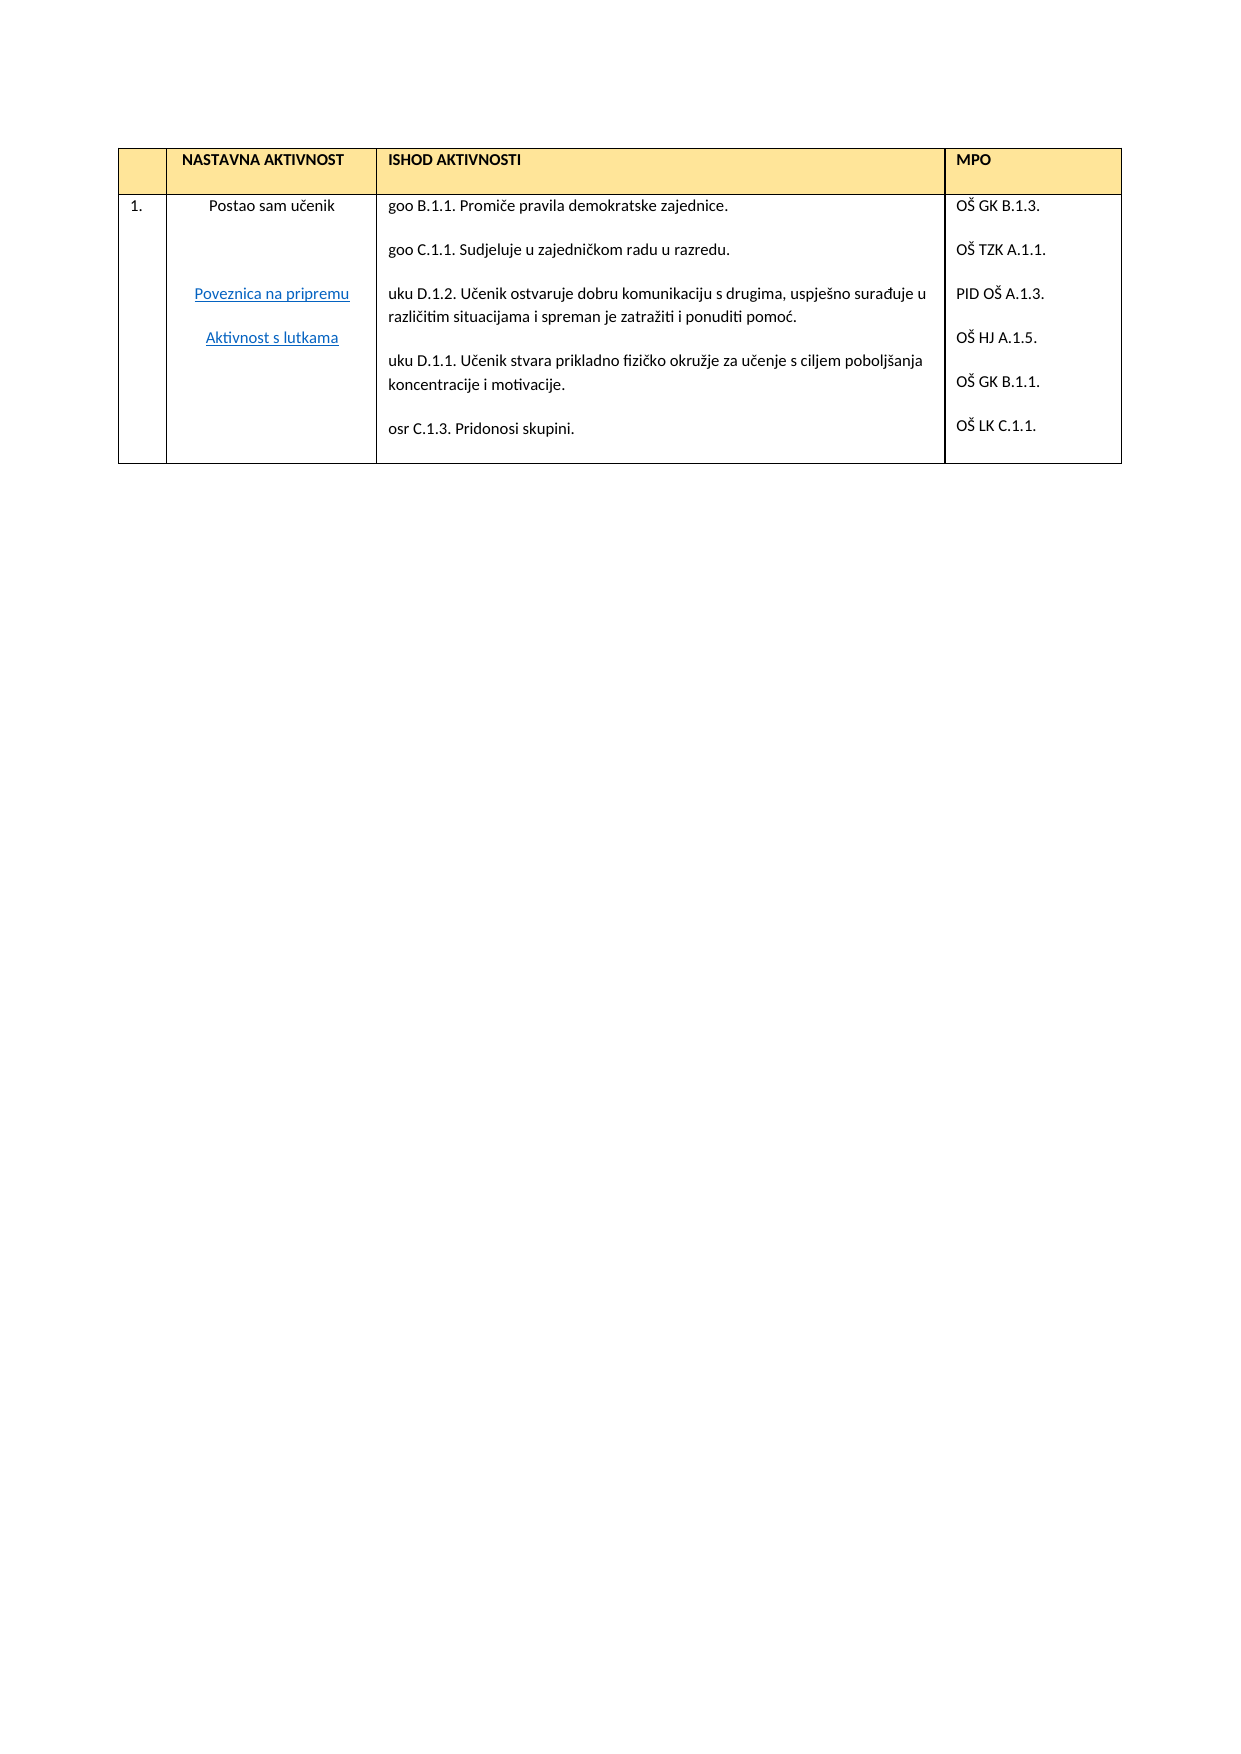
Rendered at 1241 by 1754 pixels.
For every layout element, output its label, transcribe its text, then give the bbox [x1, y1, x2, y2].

table_cell goo B.1.1. Promiče pravila demokratske zajednice. goo C.1.1. Sudjeluje u zajedničkom radu u razredu. uku D.1.2. Učenik ostvaruje dobru komunikaciju s drugima, uspješno surađuje u različitim situacijama i spreman je zatražiti i ponuditi pomoć. uku D.1.1. Učenik stvara prikladno fizičko okružje za učenje s ciljem poboljšanja koncentracije i motivacije. osr C.1.3. Pridonosi skupini. [377, 195, 944, 463]
table_header MPO [946, 149, 1121, 194]
table_header ISHOD AKTIVNOSTI [377, 149, 944, 194]
table_header NASTAVNA AKTIVNOST [167, 149, 376, 194]
table_cell 1. [119, 195, 166, 463]
table_cell OŠ GK B.1.3. OŠ TZK A.1.1. PID OŠ A.1.3. OŠ HJ A.1.5. OŠ GK B.1.1. OŠ LK C.1.1. [946, 195, 1121, 463]
table_cell Postao sam učenik Poveznica na pripremu Aktivnost s lutkama [167, 195, 376, 463]
table_header [119, 149, 166, 194]
